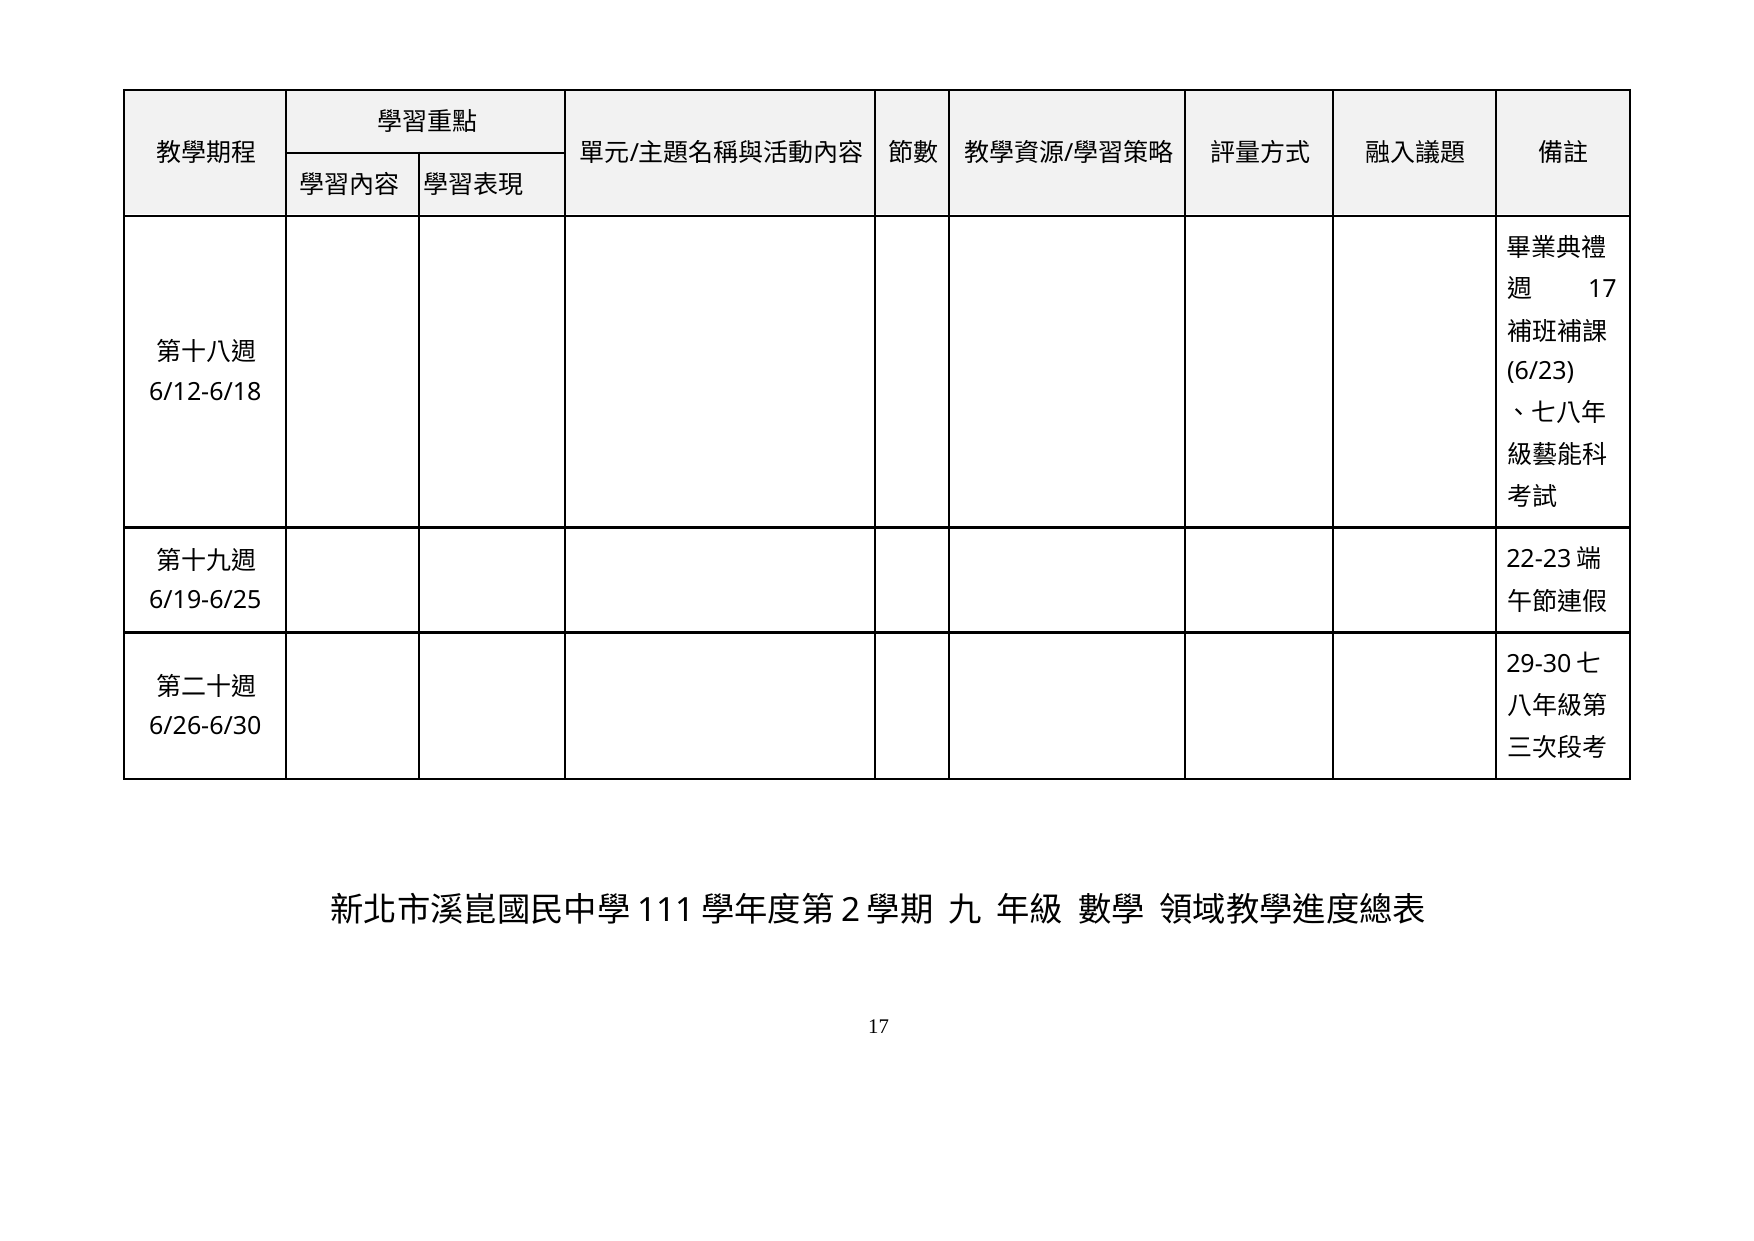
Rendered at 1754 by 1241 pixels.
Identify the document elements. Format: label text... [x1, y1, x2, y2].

table_header 節數 [876, 91, 948, 214]
table_cell 畢業典禮週 17補班補課(6/23) 、七八年級藝能科考試 [1497, 217, 1629, 526]
table_cell [1334, 529, 1495, 631]
table_cell [1334, 634, 1495, 778]
table_cell 22-23端午節連假 [1497, 529, 1629, 631]
text 新北市溪崑國民中學111學年度第2學期 九 年級 數學 領域教學進度總表 [118, 882, 1636, 931]
table_header 單元/主題名稱與活動內容 [566, 91, 874, 214]
table_header 備註 [1497, 91, 1629, 214]
table_cell [1186, 634, 1332, 778]
table_cell [420, 217, 564, 526]
table_cell [420, 634, 564, 778]
table_cell 第十九週6/19-6/25 [125, 529, 285, 631]
table_cell [950, 217, 1184, 526]
table_cell 第十八週6/12-6/18 [125, 217, 285, 526]
table_cell [1334, 217, 1495, 526]
table_cell [566, 529, 874, 631]
table_cell [287, 634, 418, 778]
table_cell 第二十週6/26-6/30 [125, 634, 285, 778]
table_cell [876, 529, 948, 631]
table_cell [1186, 529, 1332, 631]
table_header 教學期程 [125, 91, 285, 214]
table_header 學習重點 [287, 91, 564, 152]
table_cell 學習內容 [287, 154, 418, 214]
table_cell [876, 634, 948, 778]
table_cell [566, 634, 874, 778]
table_header 教學資源/學習策略 [950, 91, 1184, 214]
table_cell 學習表現 [420, 154, 564, 214]
table_cell [287, 217, 418, 526]
table_header 融入議題 [1334, 91, 1495, 214]
table_header 評量方式 [1186, 91, 1332, 214]
table_cell 29-30七八年級第三次段考 [1497, 634, 1629, 778]
table_cell [420, 529, 564, 631]
table_cell [950, 529, 1184, 631]
table_cell [876, 217, 948, 526]
table_cell [950, 634, 1184, 778]
table_cell [1186, 217, 1332, 526]
table_cell [287, 529, 418, 631]
table_cell [566, 217, 874, 526]
